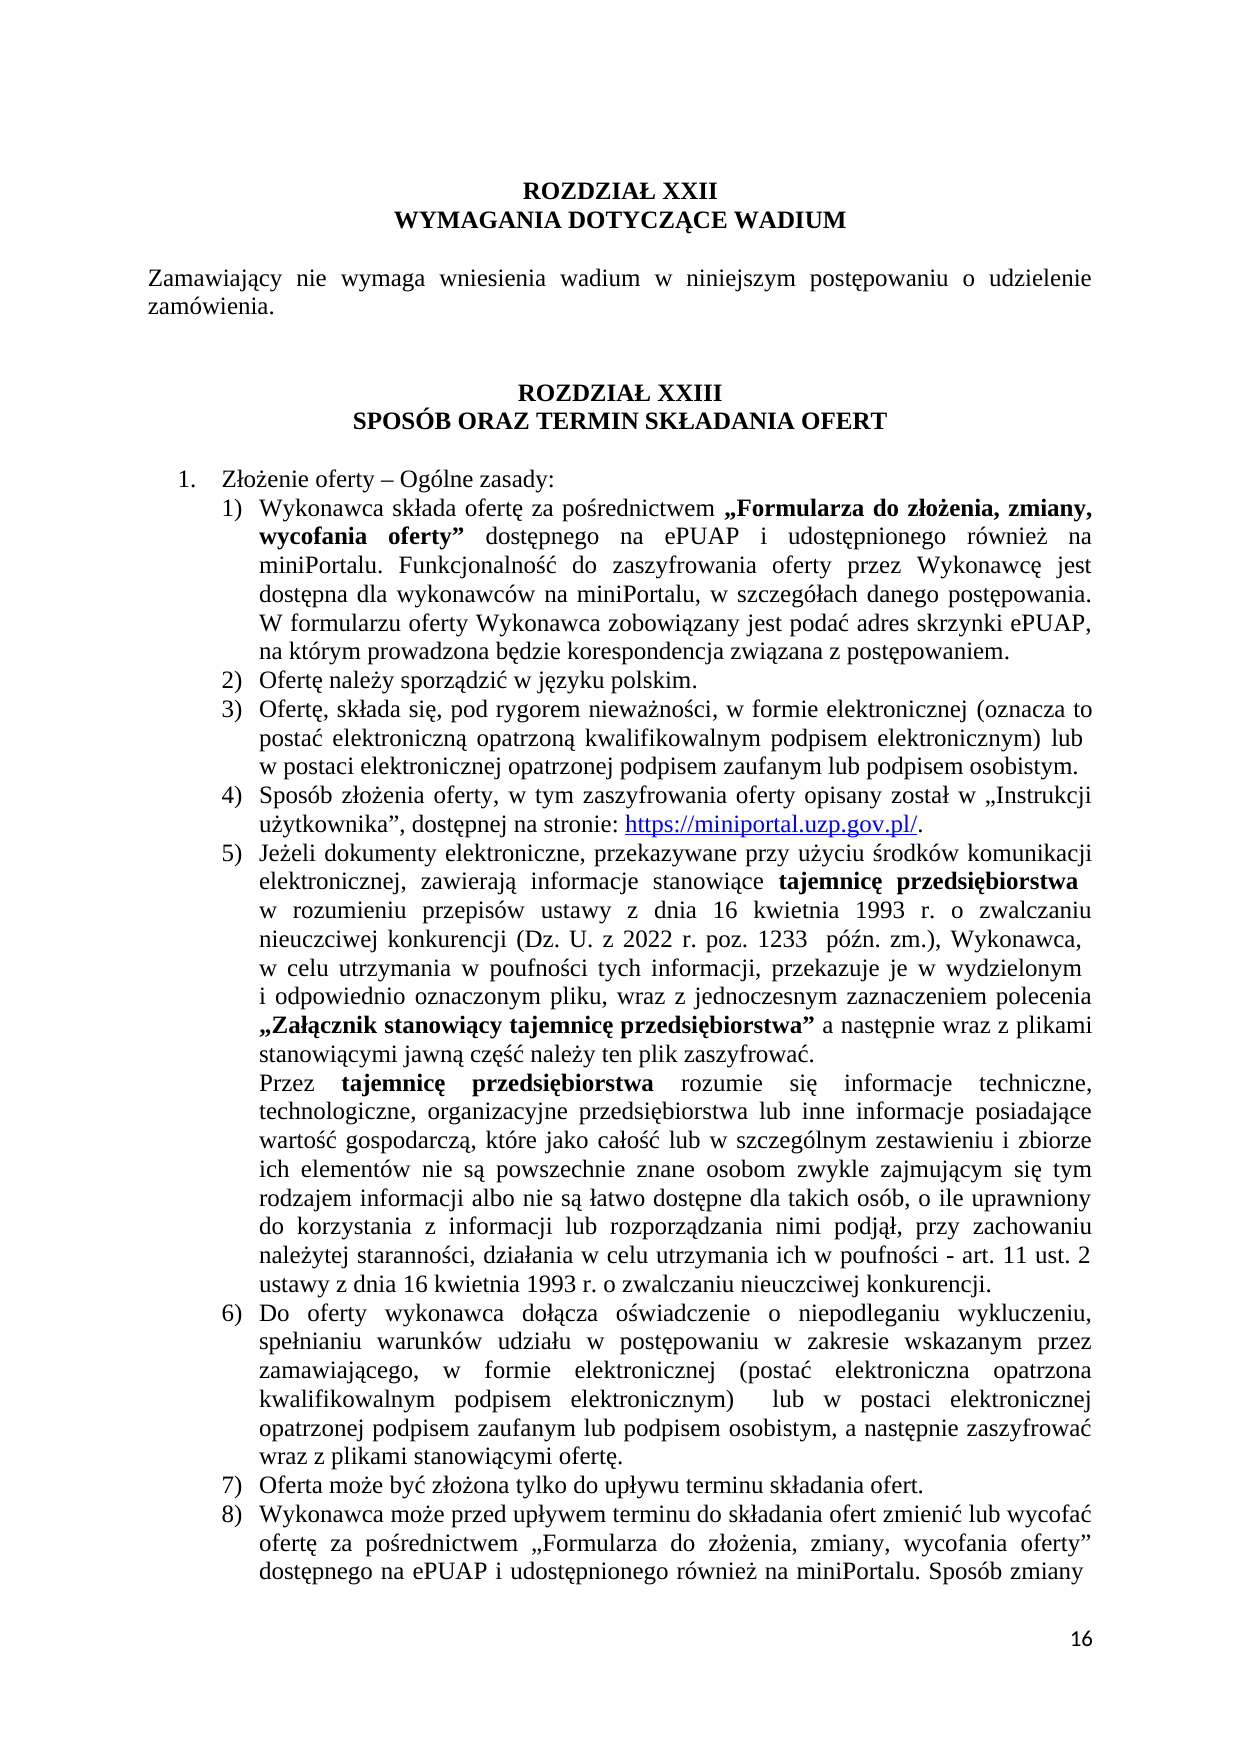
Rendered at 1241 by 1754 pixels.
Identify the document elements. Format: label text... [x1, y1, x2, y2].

text ROZDZIAŁ XXII [148, 176, 1093, 205]
list Ofertę należy sporządzić w języku polskim. [221, 665, 1093, 694]
list Do oferty wykonawca dołącza oświadczenie o niepodleganiu wykluczeniu, spełnianiu warunków udziału w postępowaniu w zakresie wskazanym przez zamawiającego, w formie elektronicznej (postać elektroniczna opatrzona kwalifikowalnym podpisem elektronicznym) lub w postaci elektronicznej opatrzonej podpisem zaufanym lub podpisem osobistym, a następnie zaszyfrować wraz z plikami stanowiącymi ofertę. [221, 1298, 1093, 1470]
text Zamawiający nie wymaga wniesienia wadium w niniejszym postępowaniu o udzielenie zamówienia. [148, 263, 1093, 320]
list Wykonawca składa ofertę za pośrednictwem „Formularza do złożenia, zmiany, wycofania oferty” dostępnego na ePUAP i udostępnionego również na miniPortalu. Funkcjonalność do zaszyfrowania oferty przez Wykonawcę jest dostępna dla wykonawców na miniPortalu, w szczegółach danego postępowania. W formularzu oferty Wykonawca zobowiązany jest podać adres skrzynki ePUAP, na którym prowadzona będzie korespondencja związana z postępowaniem. [221, 493, 1093, 665]
list Przez tajemnicę przedsiębiorstwa rozumie się informacje techniczne, technologiczne, organizacyjne przedsiębiorstwa lub inne informacje posiadające wartość gospodarczą, które jako całość lub w szczególnym zestawieniu i zbiorze ich elementów nie są powszechnie znane osobom zwykle zajmującym się tym rodzajem informacji albo nie są łatwo dostępne dla takich osób, o ile uprawniony do korzystania z informacji lub rozporządzania nimi podjął, przy zachowaniu należytej staranności, działania w celu utrzymania ich w poufności - art. 11 ust. 2 ustawy z dnia 16 kwietnia 1993 r. o zwalczaniu nieuczciwej konkurencji. [259, 1068, 1093, 1298]
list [221, 1499, 1093, 1585]
text WYMAGANIA DOTYCZĄCE WADIUM [148, 205, 1093, 234]
text SPOSÓB ORAZ TERMIN SKŁADANIA OFERT [148, 406, 1093, 435]
text ROZDZIAŁ XXIII [148, 378, 1093, 406]
list Sposób złożenia oferty, w tym zaszyfrowania oferty opisany został w „Instrukcji użytkownika”, dostępnej na stronie: https://miniportal.uzp.gov.pl/. [221, 780, 1093, 838]
list Ofertę, składa się, pod rygorem nieważności, w formie elektronicznej (oznacza to postać elektroniczną opatrzoną kwalifikowalnym podpisem elektronicznym) lub w postaci elektronicznej opatrzonej podpisem zaufanym lub podpisem osobistym. [221, 694, 1093, 780]
list Jeżeli dokumenty elektroniczne, przekazywane przy użyciu środków komunikacji elektronicznej, zawierają informacje stanowiące tajemnicę przedsiębiorstwa w rozumieniu przepisów ustawy z dnia 16 kwietnia 1993 r. o zwalczaniu nieuczciwej konkurencji (Dz. U. z 2022 r. poz. 1233 późn. zm.), Wykonawca, w celu utrzymania w poufności tych informacji, przekazuje je w wydzielonym i odpowiednio oznaczonym pliku, wraz z jednoczesnym zaznaczeniem polecenia „Załącznik stanowiący tajemnicę przedsiębiorstwa” a następnie wraz z plikami stanowiącymi jawną część należy ten plik zaszyfrować. [221, 838, 1093, 1068]
list Złożenie oferty – Ogólne zasady: [177, 464, 1093, 493]
list Oferta może być złożona tylko do upływu terminu składania ofert. [221, 1470, 1093, 1499]
